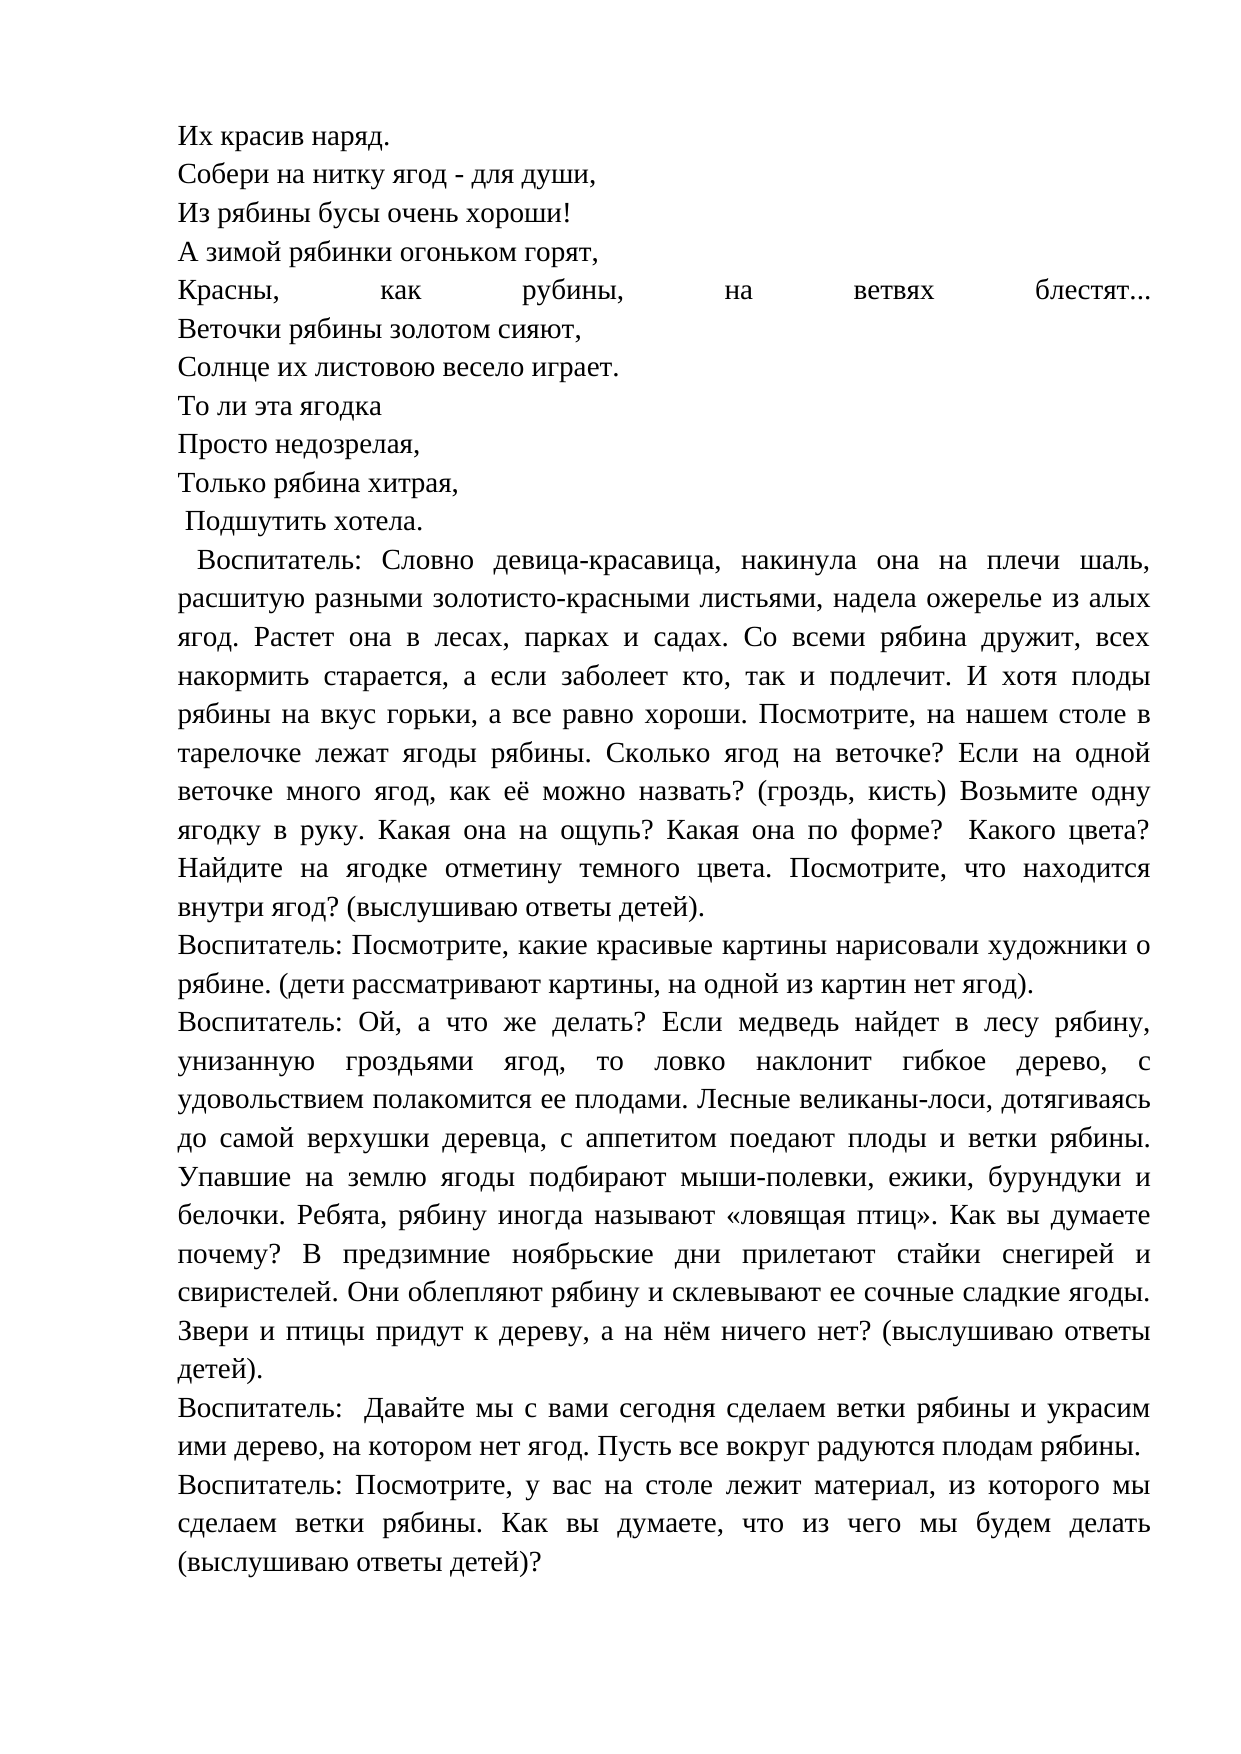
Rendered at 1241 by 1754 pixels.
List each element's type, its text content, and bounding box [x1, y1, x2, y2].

text Воспитатель: Посмотрите, у вас на столе лежит материал, из которого мы сделаем ветки рябины. Как вы думаете, что из чего мы будем делать (выслушиваю ответы детей)? [177, 1467, 1152, 1578]
text Солнце их листовою весело играет. [177, 349, 1152, 383]
text Из рябины бусы очень хороши! [177, 195, 1152, 229]
text Воспитатель: Посмотрите, какие красивые картины нарисовали художники о рябине. (дети рассматривают картины, на одной из картин нет ягод). [177, 927, 1152, 999]
text Воспитатель: Давайте мы с вами сегодня сделаем ветки рябины и украсим ими дерево, на котором нет ягод. Пусть все вокруг радуются плодам рябины. [177, 1390, 1152, 1462]
text Воспитатель: Ой, а что же делать? Если медведь найдет в лесу рябину, унизанную гроздьями ягод, то ловко наклонит гибкое дерево, с удовольствием полакомится ее плодами. Лесные великаны-лоси, дотягиваясь до самой верхушки деревца, с аппетитом поедают плоды и ветки рябины. Упавшие на землю ягоды подбирают мыши-полевки, ежики, бурундуки и белочки. Ребята, рябину иногда называют «ловящая птиц». Как вы думаете почему? В предзимние ноябрьские дни прилетают стайки снегирей и свиристелей. Они облепляют рябину и склевывают ее сочные сладкие ягоды. Звери и птицы придут к дереву, а на нём ничего нет? (выслушиваю ответы детей). [177, 1004, 1152, 1385]
text Собери на нитку ягод - для души, [177, 157, 1152, 190]
text Просто недозрелая, [177, 426, 1152, 460]
text А зимой рябинки огоньком горят, [177, 234, 1152, 267]
text Их красив наряд. [177, 118, 1152, 152]
text Только рябина хитрая, [177, 465, 1152, 498]
text То ли эта ягодка [177, 388, 1152, 421]
text Воспитатель: Словно девица-красавица, накинула она на плечи шаль, расшитую разными золотисто-красными листьями, надела ожерелье из алых ягод. Растет она в лесах, парках и садах. Со всеми рябина дружит, всех накормить старается, а если заболеет кто, так и подлечит. И хотя плоды рябины на вкус горьки, а все равно хороши. Посмотрите, на нашем столе в тарелочке лежат ягоды рябины. Сколько ягод на веточке? Если на одной веточке много ягод, как её можно назвать? (гроздь, кисть) Возьмите одну ягодку в руку. Какая она на ощупь? Какая она по форме? Какого цвета? Найдите на ягодке отметину темного цвета. Посмотрите, что находится внутри ягод? (выслушиваю ответы детей). [177, 542, 1152, 922]
text Подшутить хотела. [177, 503, 1152, 537]
text Красны, как рубины, на ветвях блестят... Веточки рябины золотом сияют, [177, 272, 1152, 344]
